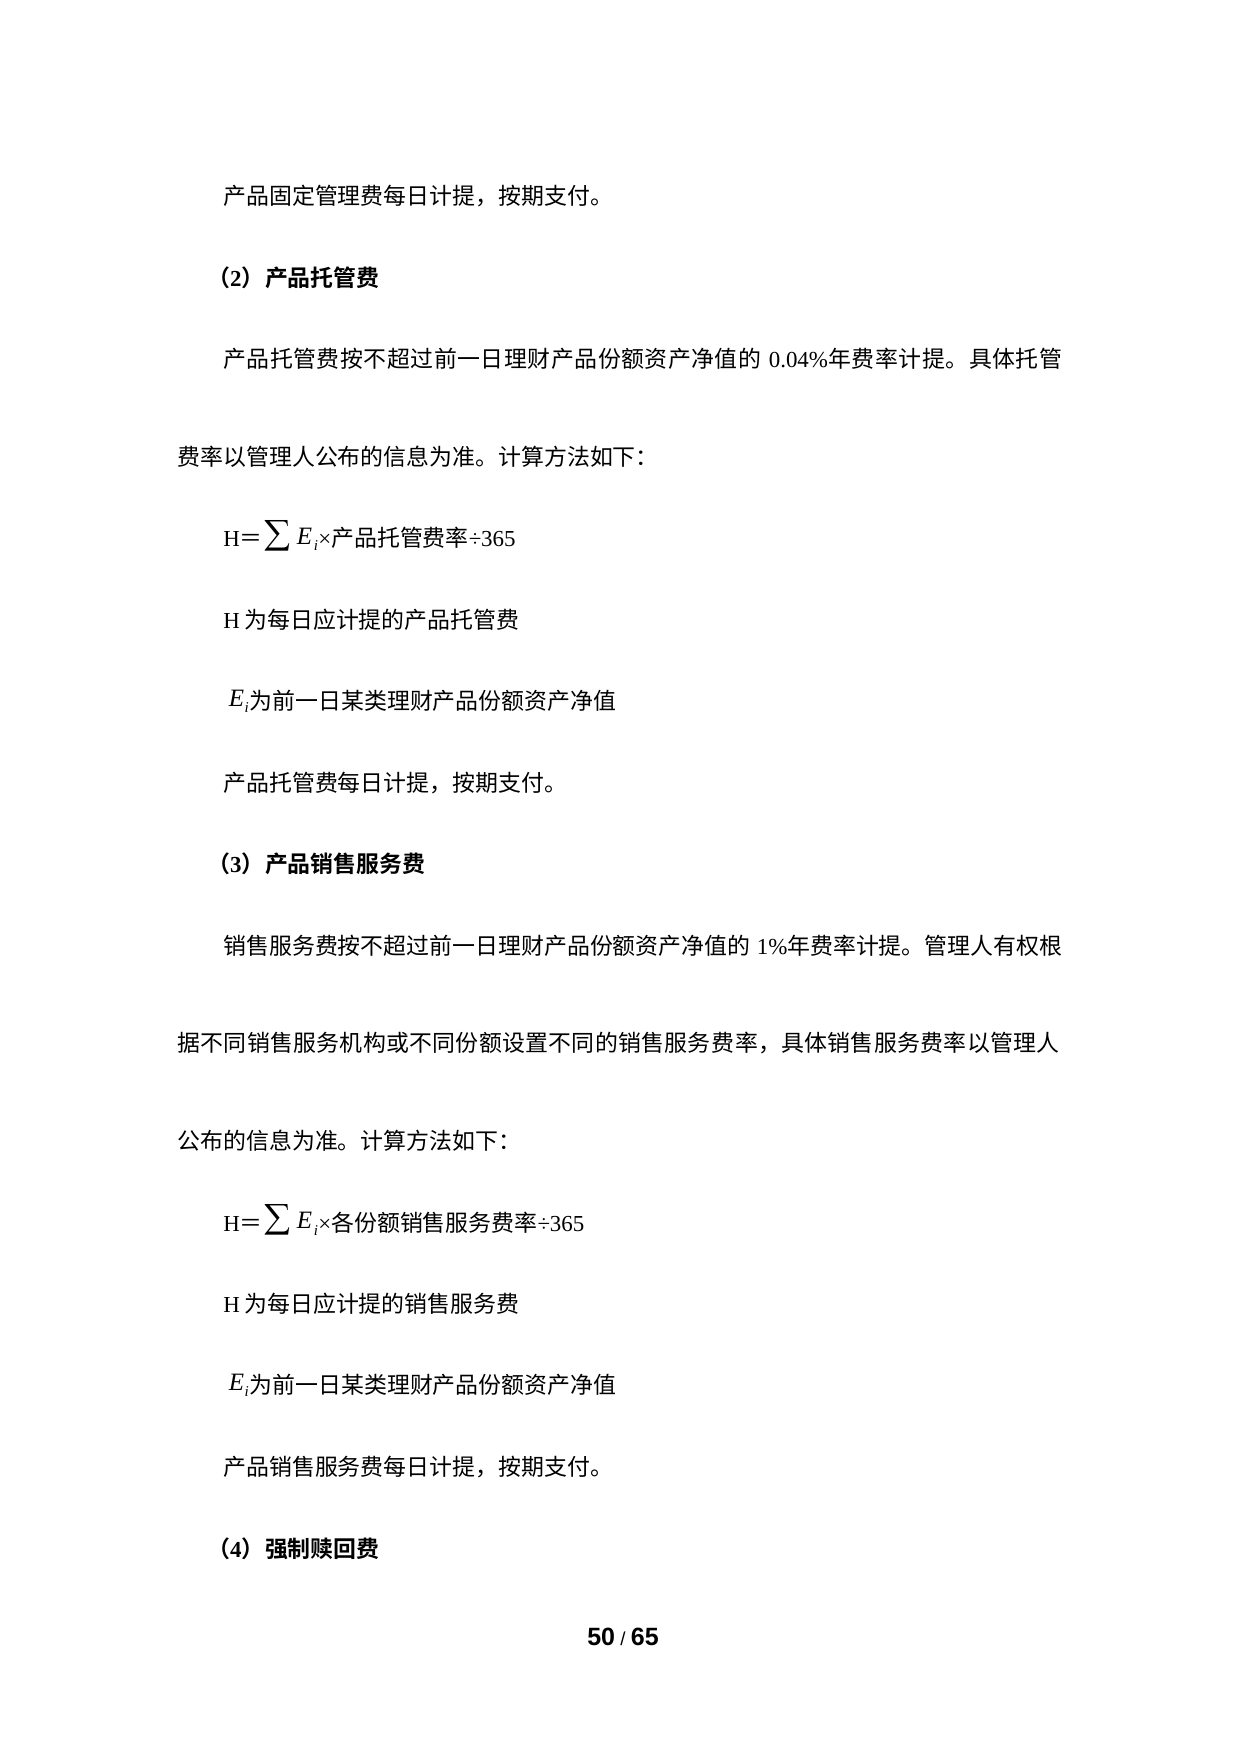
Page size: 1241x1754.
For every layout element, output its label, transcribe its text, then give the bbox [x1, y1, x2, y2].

text H＝×产品托管费率÷365 [177, 504, 1063, 569]
text 为前一日某类理财产品份额资产净值 [177, 667, 1063, 732]
list 强制赎回费 [177, 1515, 1063, 1580]
text H为每日应计提的产品托管费 [177, 586, 1063, 651]
text H为每日应计提的销售服务费 [177, 1270, 1063, 1335]
list 产品托管费 [177, 243, 1063, 308]
text 为前一日某类理财产品份额资产净值 [177, 1352, 1063, 1417]
text 产品固定管理费每日计提，按期支付。 [177, 162, 1063, 227]
list 产品销售服务费 [177, 830, 1063, 895]
text 销售服务费按不超过前一日理财产品份额资产净值的1%年费率计提。管理人有权根据不同销售服务机构或不同份额设置不同的销售服务费率，具体销售服务费率以管理人公布的信息为准。计算方法如下： [177, 912, 1063, 1172]
text 产品托管费按不超过前一日理财产品份额资产净值的0.04%年费率计提。具体托管费率以管理人公布的信息为准。计算方法如下： [177, 325, 1063, 488]
text H＝×各份额销售服务费率÷365 [177, 1188, 1063, 1253]
text 产品托管费每日计提，按期支付。 [177, 749, 1063, 814]
text 产品销售服务费每日计提，按期支付。 [177, 1433, 1063, 1498]
